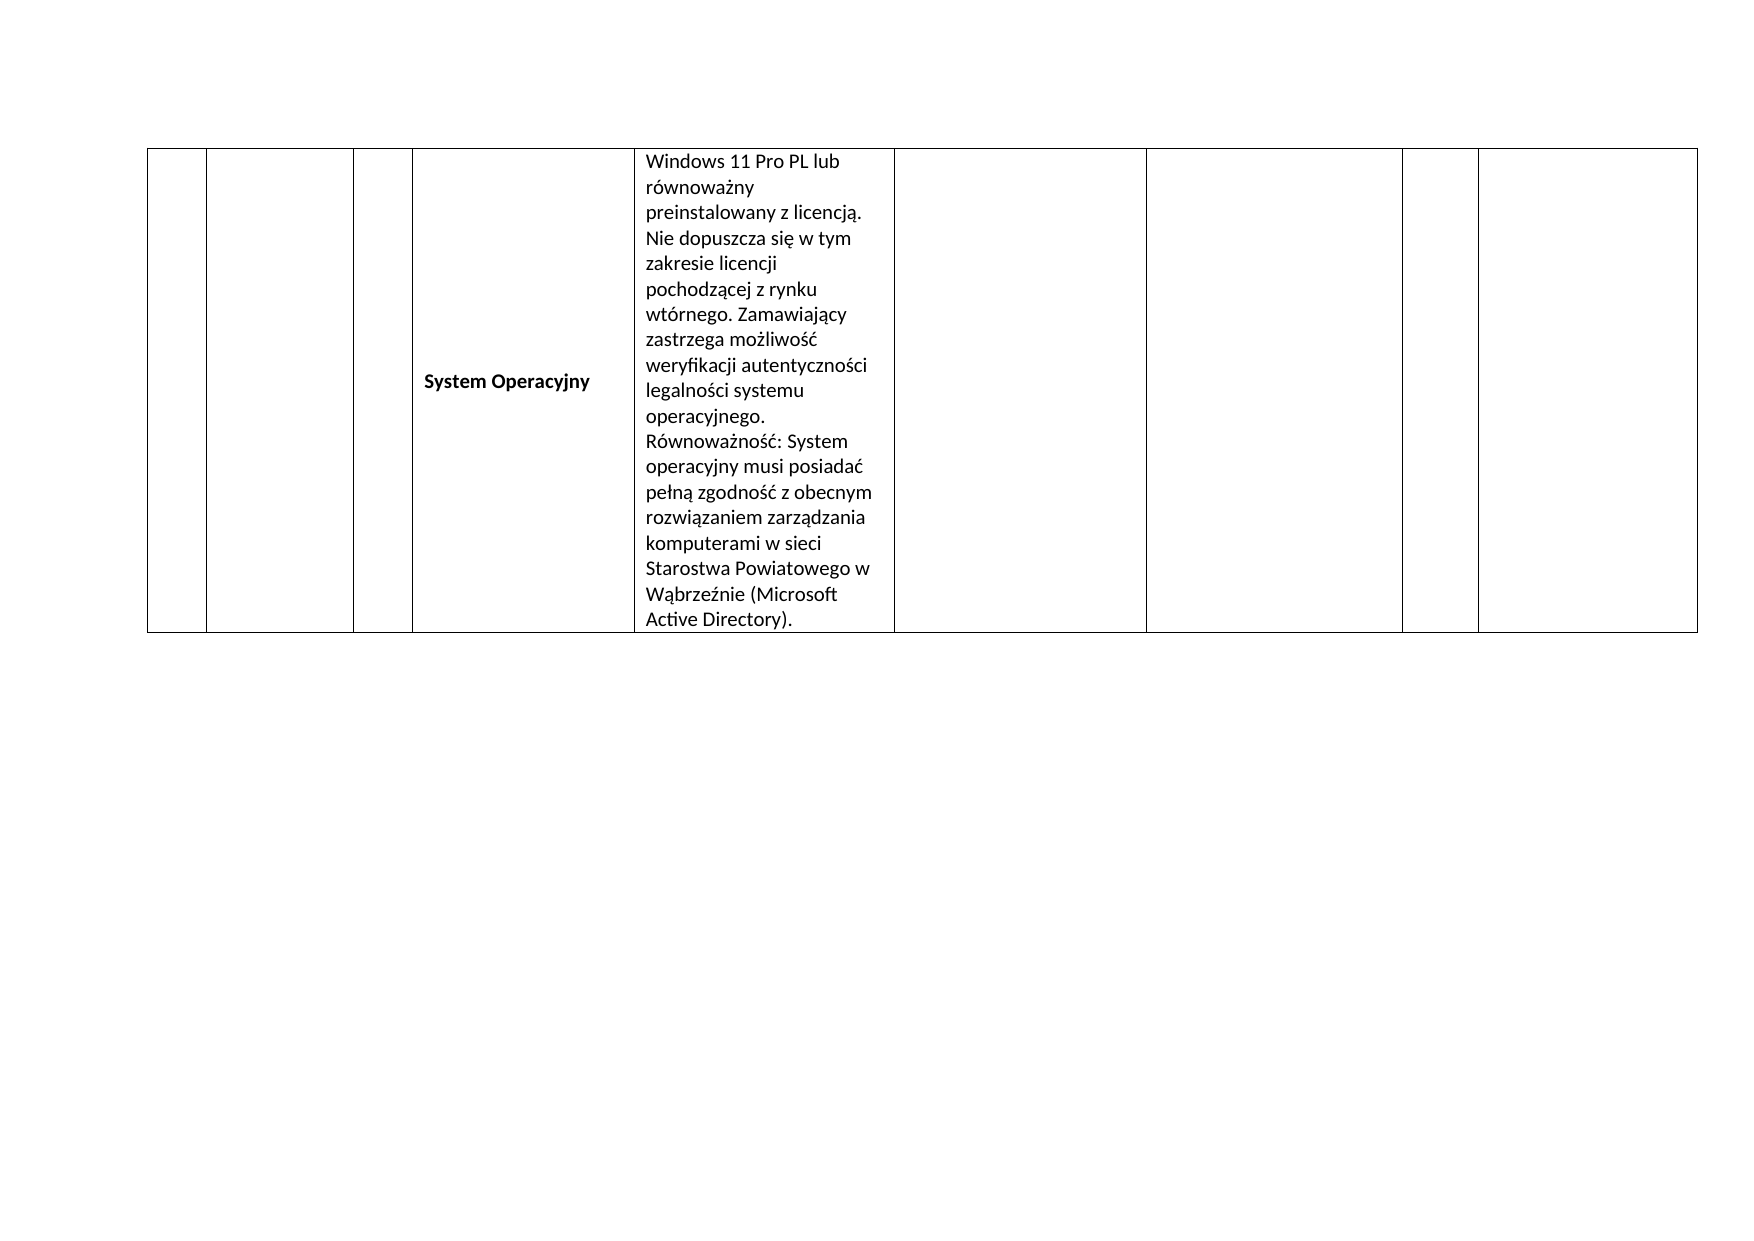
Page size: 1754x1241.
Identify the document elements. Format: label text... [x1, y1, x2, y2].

table_cell System Operacyjny [413, 149, 634, 632]
table_cell [895, 149, 1146, 632]
table_cell Windows 11 Pro PL lub równoważny preinstalowany z licencją. Nie dopuszcza się w tym zakresie licencji pochodzącej z rynku wtórnego. Zamawiający zastrzega możliwość weryfikacji autentyczności legalności systemu operacyjnego. Równoważność: System operacyjny musi posiadać pełną zgodność z obecnym rozwiązaniem zarządzania komputerami w sieci Starostwa Powiatowego w Wąbrzeźnie (Microsoft Active Directory). [635, 149, 894, 632]
